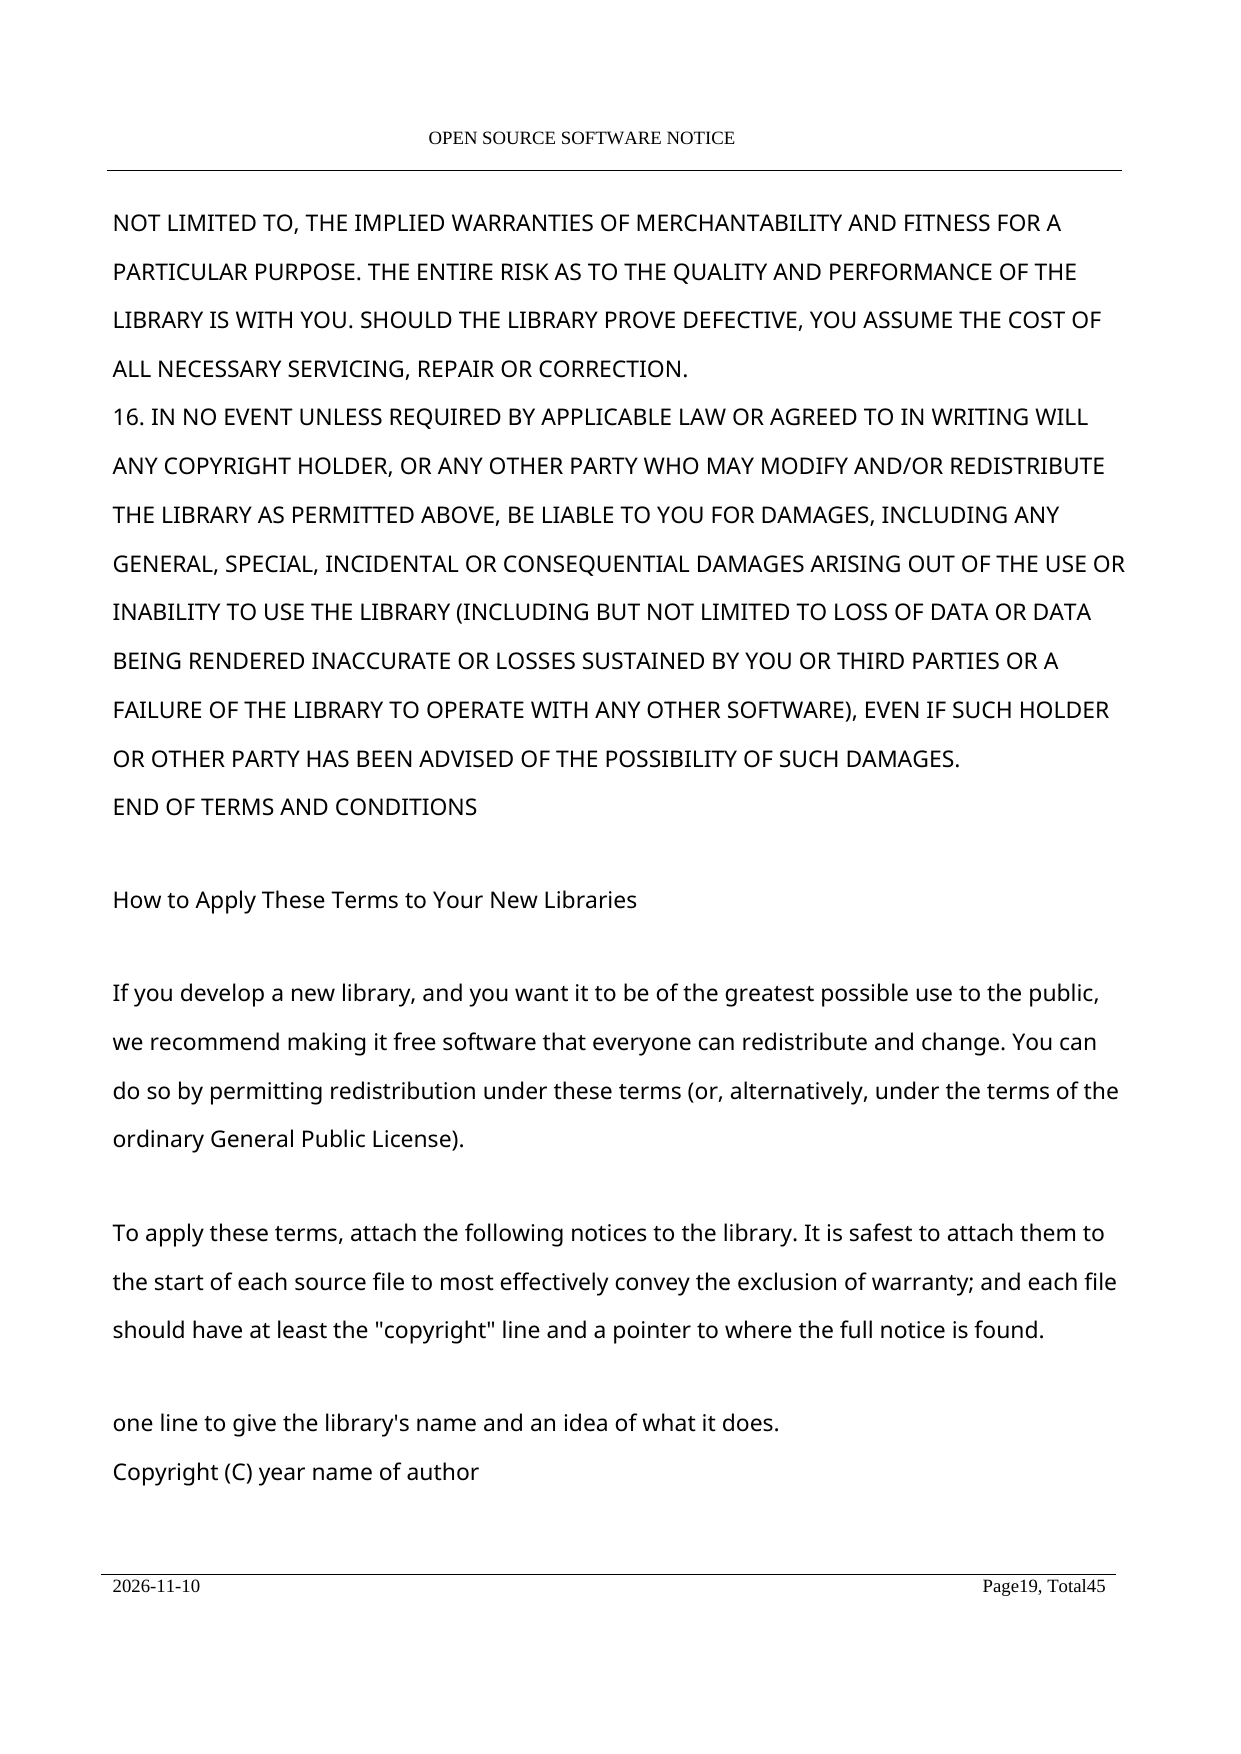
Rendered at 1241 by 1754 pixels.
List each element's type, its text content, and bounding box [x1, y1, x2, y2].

text If you develop a new library, and you want it to be of the greatest possible use to the public, we recommend making it free software that everyone can redistribute and change. You can do so by permitting redistribution under these terms (or, alternatively, under the terms of the ordinary General Public License). [112, 977, 1128, 1155]
text one line to give the library's name and an idea of what it does. [112, 1407, 1128, 1439]
text END OF TERMS AND CONDITIONS [112, 790, 1128, 823]
text To apply these terms, attach the following notices to the library. It is safest to attach them to the start of each source file to most effectively convey the exclusion of warranty; and each file should have at least the "copyright" line and a pointer to where the full notice is found. [112, 1216, 1128, 1346]
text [112, 206, 1128, 385]
text Copyright (C) year name of author [112, 1455, 1128, 1487]
text How to Apply These Terms to Your New Libraries [112, 883, 1128, 916]
text 16. IN NO EVENT UNLESS REQUIRED BY APPLICABLE LAW OR AGREED TO IN WRITING WILL ANY COPYRIGHT HOLDER, OR ANY OTHER PARTY WHO MAY MODIFY AND/OR REDISTRIBUTE THE LIBRARY AS PERMITTED ABOVE, BE LIABLE TO YOU FOR DAMAGES, INCLUDING ANY GENERAL, SPECIAL, INCIDENTAL OR CONSEQUENTIAL DAMAGES ARISING OUT OF THE USE OR INABILITY TO USE THE LIBRARY (INCLUDING BUT NOT LIMITED TO LOSS OF DATA OR DATA BEING RENDERED INACCURATE OR LOSSES SUSTAINED BY YOU OR THIRD PARTIES OR A FAILURE OF THE LIBRARY TO OPERATE WITH ANY OTHER SOFTWARE), EVEN IF SUCH HOLDER OR OTHER PARTY HAS BEEN ADVISED OF THE POSSIBILITY OF SUCH DAMAGES. [112, 401, 1128, 774]
